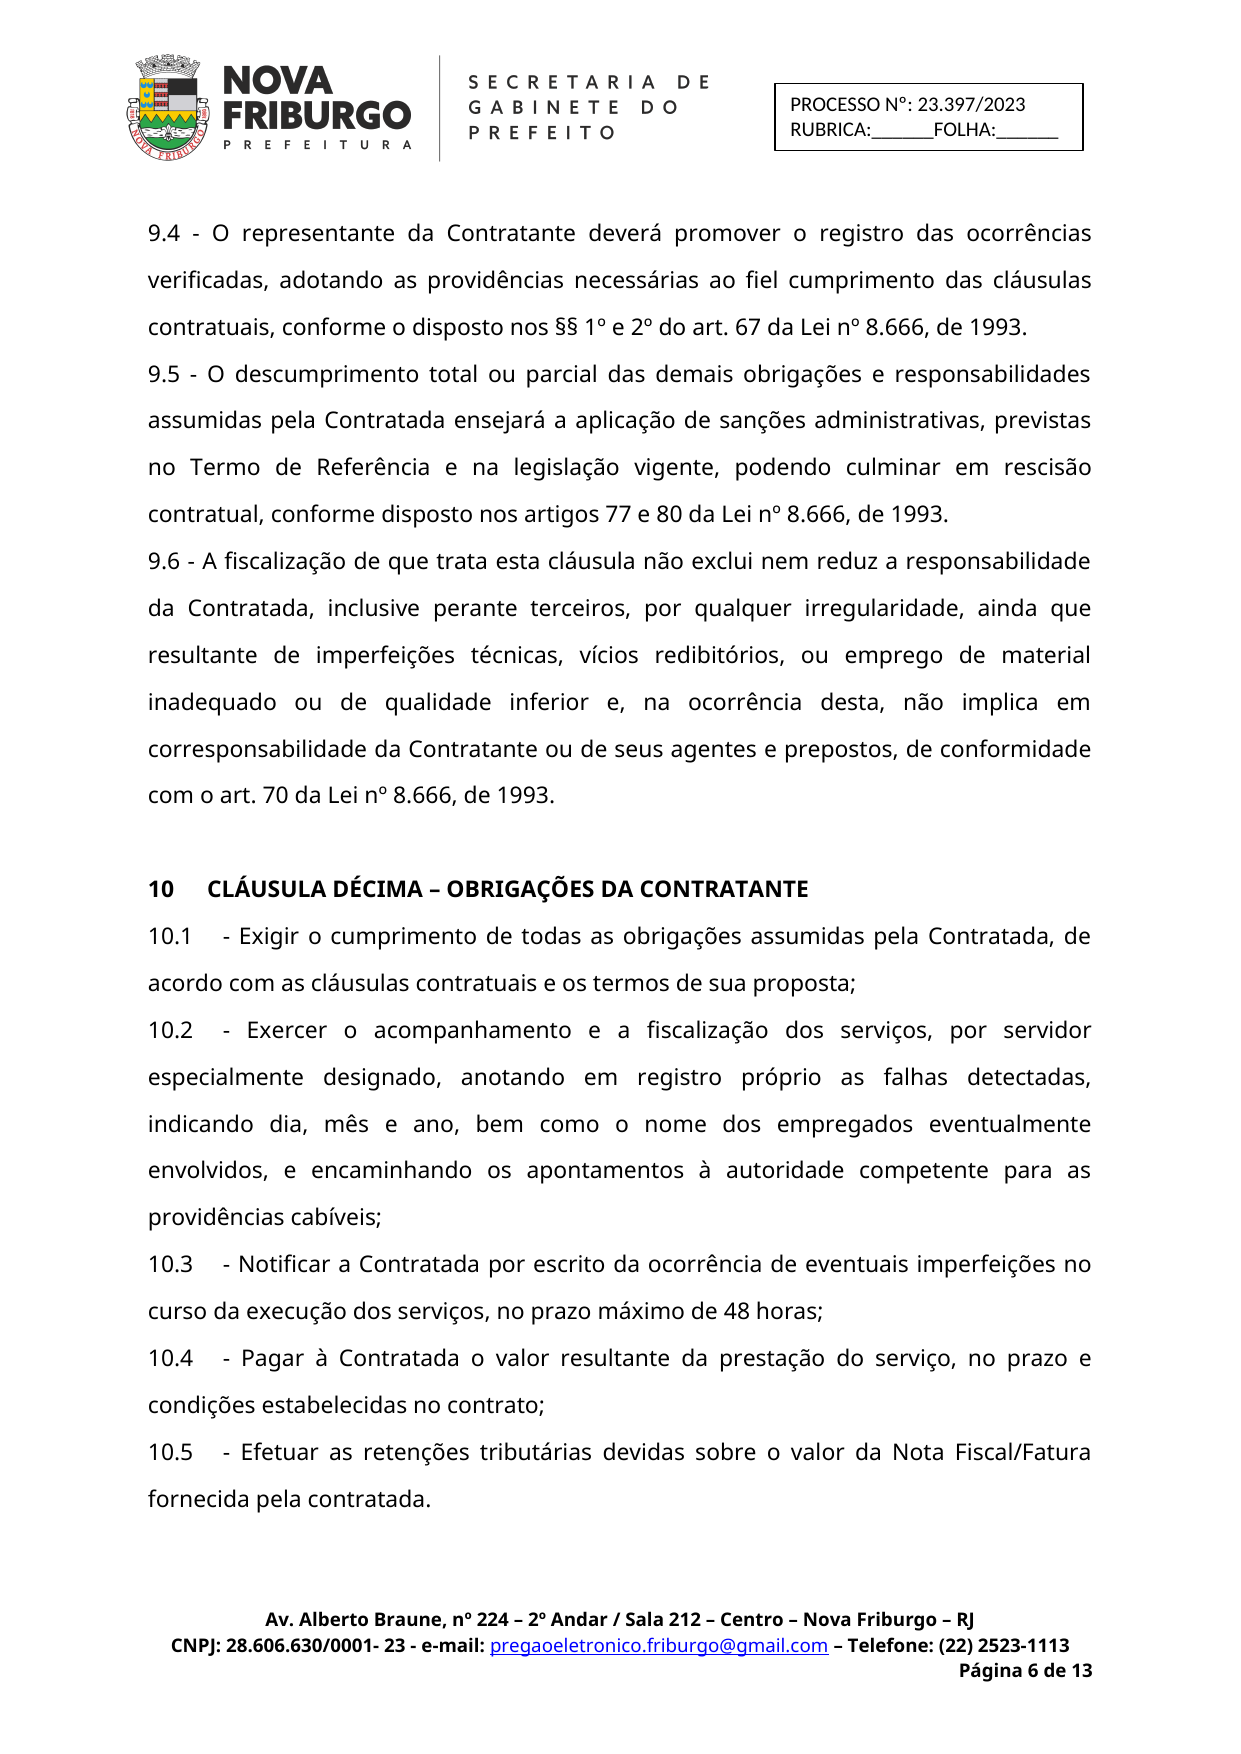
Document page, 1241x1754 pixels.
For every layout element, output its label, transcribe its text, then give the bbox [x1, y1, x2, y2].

list - Notificar a Contratada por escrito da ocorrência de eventuais imperfeições no curso da execução dos serviços, no prazo máximo de 48 horas; [148, 1248, 1092, 1326]
list - Exigir o cumprimento de todas as obrigações assumidas pela Contratada, de acordo com as cláusulas contratuais e os termos de sua proposta; [148, 920, 1092, 998]
list - Efetuar as retenções tributárias devidas sobre o valor da Nota Fiscal/Fatura fornecida pela contratada. [148, 1436, 1092, 1514]
text 9.4 - O representante da Contratante deverá promover o registro das ocorrências verificadas, adotando as providências necessárias ao fiel cumprimento das cláusulas contratuais, conforme o disposto nos §§ 1º e 2º do art. 67 da Lei nº 8.666, de 1993. [148, 217, 1092, 342]
list - Exercer o acompanhamento e a fiscalização dos serviços, por servidor especialmente designado, anotando em registro próprio as falhas detectadas, indicando dia, mês e ano, bem como o nome dos empregados eventualmente envolvidos, e encaminhando os apontamentos à autoridade competente para as providências cabíveis; [148, 1014, 1092, 1233]
list - Pagar à Contratada o valor resultante da prestação do serviço, no prazo e condições estabelecidas no contrato; [148, 1342, 1092, 1420]
text 9.6 - A fiscalização de que trata esta cláusula não exclui nem reduz a responsabilidade da Contratada, inclusive perante terceiros, por qualquer irregularidade, ainda que resultante de imperfeições técnicas, vícios redibitórios, ou emprego de material inadequado ou de qualidade inferior e, na ocorrência desta, não implica em corresponsabilidade da Contratante ou de seus agentes e prepostos, de conformidade com o art. 70 da Lei nº 8.666, de 1993. [148, 545, 1092, 811]
text 9.5 - O descumprimento total ou parcial das demais obrigações e responsabilidades assumidas pela Contratada ensejará a aplicação de sanções administrativas, previstas no Termo de Referência e na legislação vigente, podendo culminar em rescisão contratual, conforme disposto nos artigos 77 e 80 da Lei nº 8.666, de 1993. [148, 358, 1092, 529]
picture [121, 47, 714, 167]
list CLÁUSULA DÉCIMA – OBRIGAÇÕES DA CONTRATANTE [148, 873, 1092, 904]
